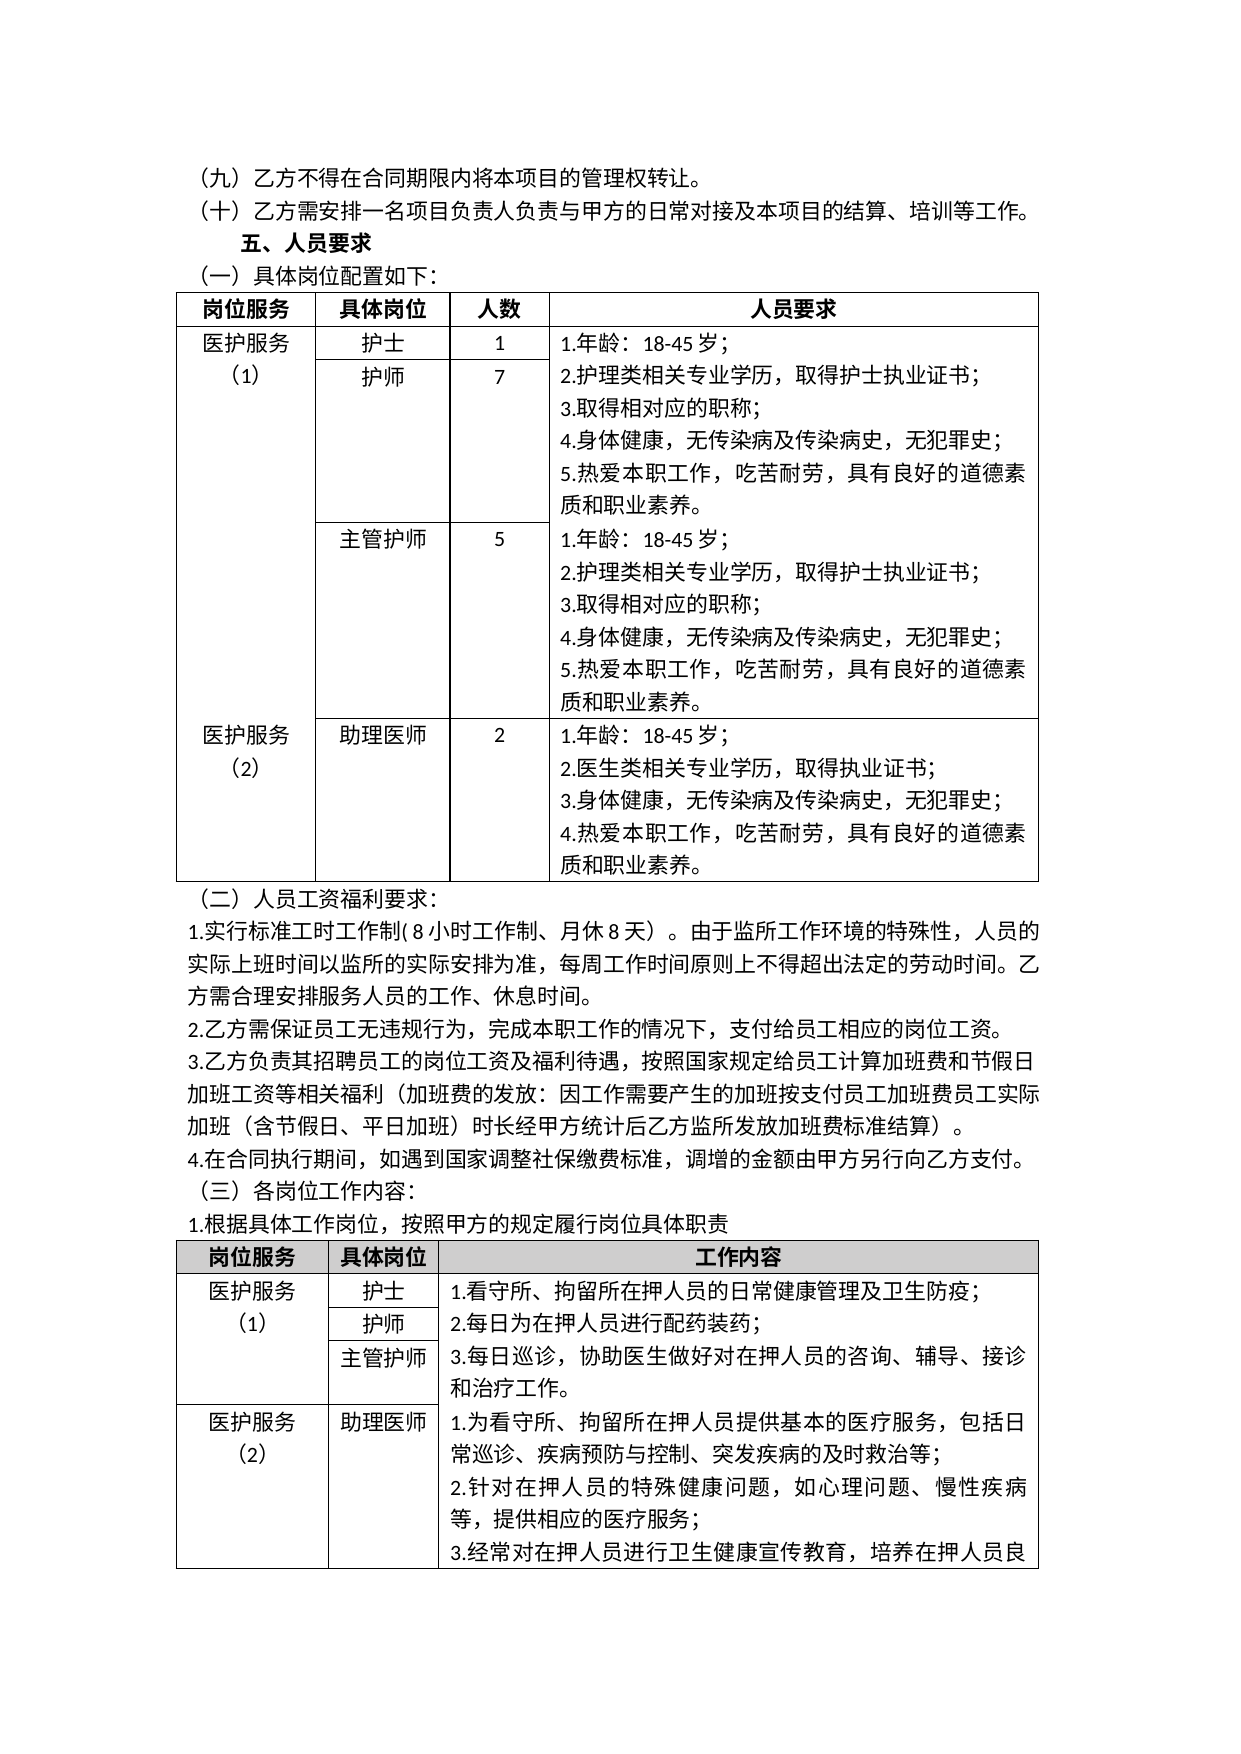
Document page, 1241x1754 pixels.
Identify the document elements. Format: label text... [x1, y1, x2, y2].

text （十）乙方需安排一名项目负责人负责与甲方的日常对接及本项目的结算、培训等工作。 [187, 194, 1053, 227]
table_cell 1.年龄：18-45岁； 2.护理类相关专业学历，取得护士执业证书； 3.取得相对应的职称； 4.身体健康，无传染病及传染病史，无犯罪史； 5.热爱本职工作，吃苦耐劳，具有良好的道德素质和职业素养。 [550, 522, 1038, 718]
text 1.实行标准工时工作制( 8 小时工作制、月休8 天）。由于监所工作环境的特殊性，人员的实际上班时间以监所的实际安排为准，每周工作时间原则上不得超出法定的劳动时间。乙方需合理安排服务人员的工作、休息时间。 [187, 915, 1053, 1012]
table_cell 1.看守所、拘留所在押人员的日常健康管理及卫生防疫； 2.每日为在押人员进行配药装药； 3.每日巡诊，协助医生做好对在押人员的咨询、辅导、接诊和治疗工作。 [439, 1274, 1038, 1404]
table_cell 1.年龄：18-45岁； 2.护理类相关专业学历，取得护士执业证书； 3.取得相对应的职称； 4.身体健康，无传染病及传染病史，无犯罪史； 5.热爱本职工作，吃苦耐劳，具有良好的道德素质和职业素养。 [550, 327, 1038, 522]
table_cell 1.年龄：18-45岁； 2.医生类相关专业学历，取得执业证书； 3.身体健康，无传染病及传染病史，无犯罪史； 4.热爱本职工作，吃苦耐劳，具有良好的道德素质和职业素养。 [550, 719, 1038, 881]
table_header 人数 [451, 293, 549, 326]
table_header 工作内容 [439, 1241, 1038, 1273]
text （三）各岗位工作内容： [187, 1175, 1053, 1207]
table_cell 助理医师 [329, 1405, 438, 1568]
text 五、人员要求 [241, 227, 1053, 259]
table_header 具体岗位 [329, 1241, 438, 1273]
table_cell 1 [451, 327, 549, 359]
table_cell 医护服务（1） [177, 1274, 328, 1404]
text 1.根据具体工作岗位，按照甲方的规定履行岗位具体职责 [187, 1207, 1053, 1240]
table_cell 护士 [329, 1274, 438, 1307]
table_cell 医护服务（2） [177, 1405, 328, 1568]
table_cell 护师 [329, 1308, 438, 1340]
table_cell 医护服务（2） [177, 718, 315, 881]
text （二）人员工资福利要求： [187, 882, 1053, 915]
text 2.乙方需保证员工无违规行为，完成本职工作的情况下，支付给员工相应的岗位工资。 [187, 1012, 1053, 1045]
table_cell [439, 1404, 1038, 1568]
table_header 岗位服务 [177, 293, 315, 326]
table_header 具体岗位 [316, 293, 449, 326]
table_cell 助理医师 [316, 719, 449, 881]
table_cell 主管护师 [329, 1341, 438, 1404]
table_cell 医护服务（1） [177, 327, 315, 718]
table_cell 2 [451, 719, 549, 881]
table_cell 护士 [316, 327, 449, 359]
text （一）具体岗位配置如下： [187, 259, 1053, 292]
text 3.乙方负责其招聘员工的岗位工资及福利待遇，按照国家规定给员工计算加班费和节假日加班工资等相关福利（加班费的发放：因工作需要产生的加班按支付员工加班费员工实际加班（含节假日、平日加班）时长经甲方统计后乙方监所发放加班费标准结算）。 [187, 1045, 1053, 1142]
table_cell 5 [451, 523, 549, 718]
table_cell 主管护师 [316, 523, 449, 718]
text （九）乙方不得在合同期限内将本项目的管理权转让。 [187, 162, 1053, 194]
table_header 人员要求 [550, 293, 1038, 326]
table_cell 7 [451, 360, 549, 522]
table_cell 护师 [316, 360, 449, 522]
text 4.在合同执行期间，如遇到国家调整社保缴费标准，调增的金额由甲方另行向乙方支付。 [187, 1142, 1053, 1175]
table_header 岗位服务 [177, 1241, 328, 1273]
